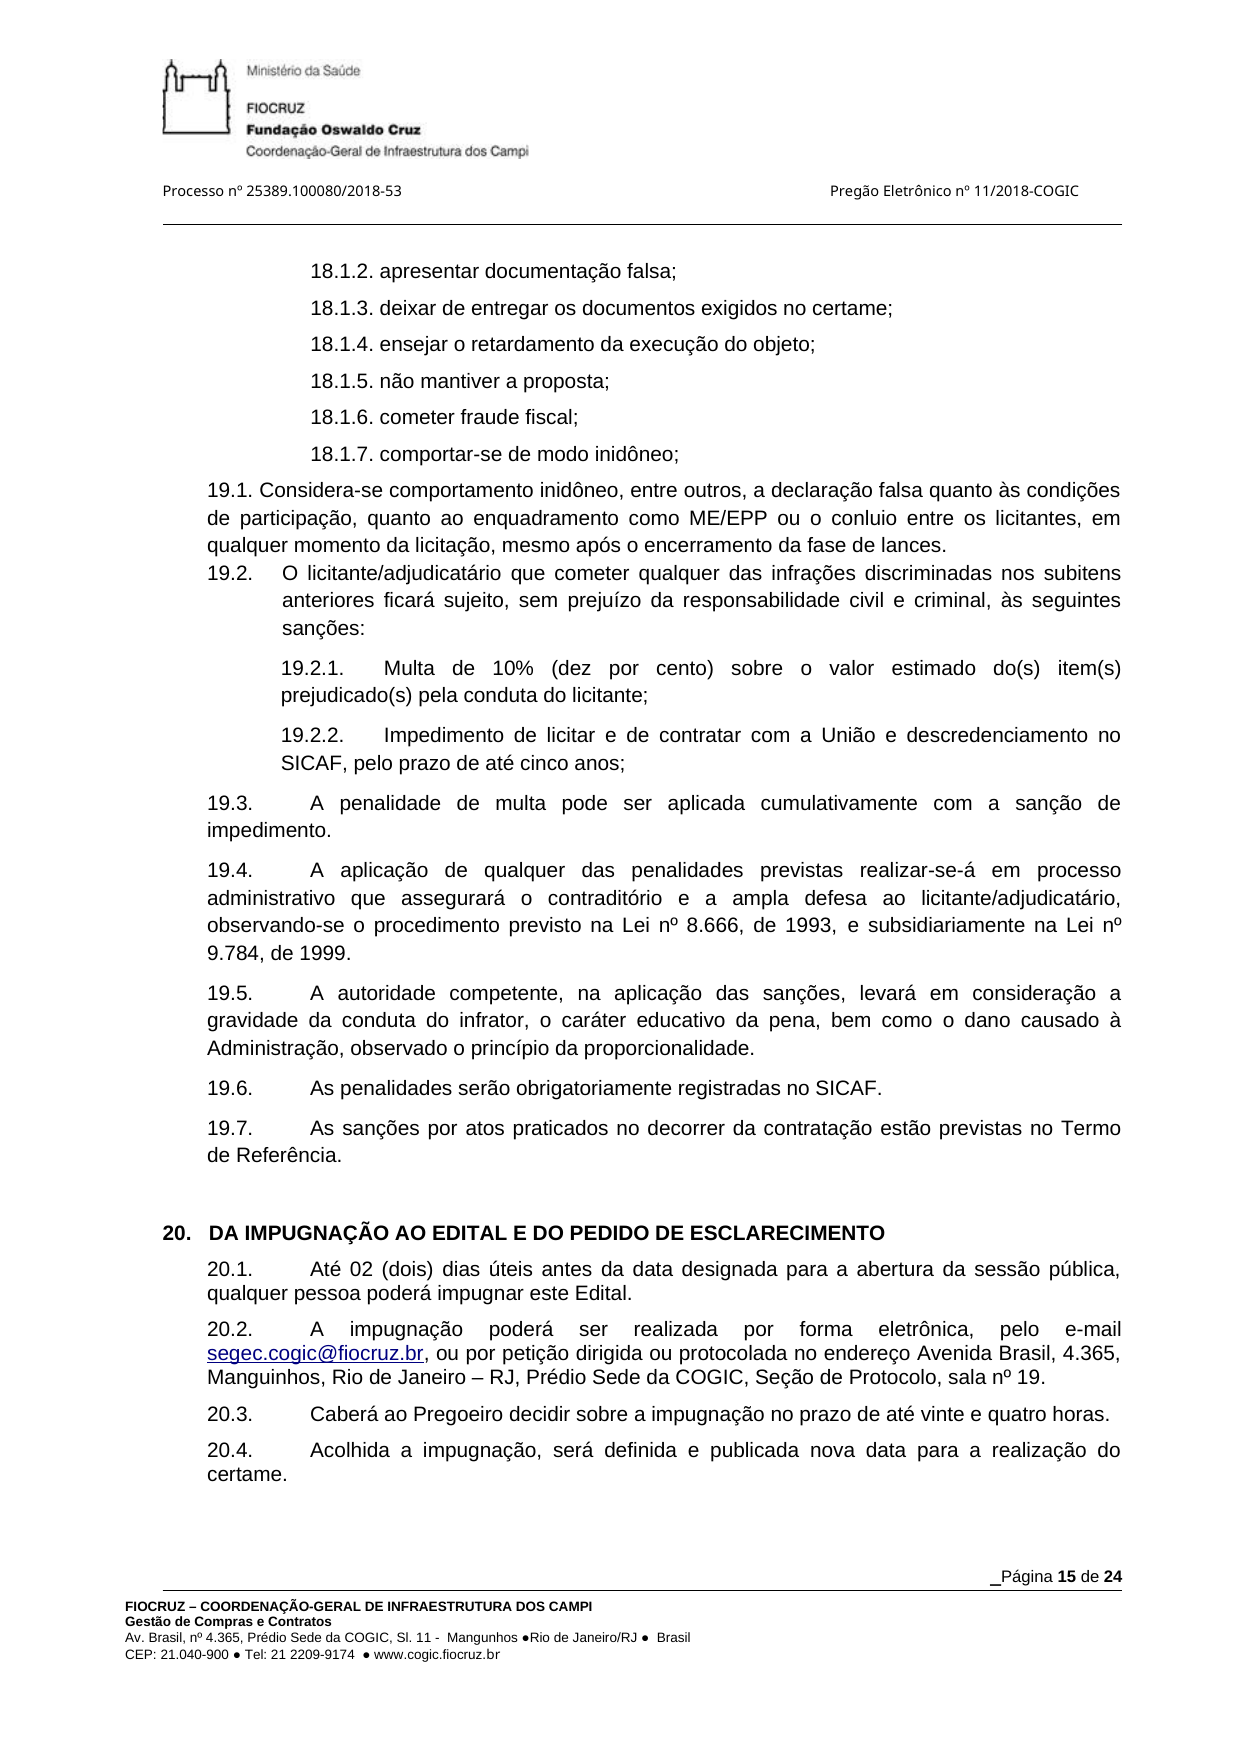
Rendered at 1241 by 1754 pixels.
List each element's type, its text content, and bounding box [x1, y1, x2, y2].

list Até 02 (dois) dias úteis antes da data designada para a abertura da sessão pública, qualquer pessoa poderá impugnar este Edital. [207, 1257, 1122, 1305]
text 18.1.5. não mantiver a proposta; [236, 368, 1122, 392]
list Impedimento de licitar e de contratar com a União e descredenciamento no SICAF, pelo prazo de até cinco anos; [281, 723, 1122, 774]
list As sanções por atos praticados no decorrer da contratação estão previstas no Termo de Referência. [207, 1115, 1122, 1167]
list A impugnação poderá ser realizada por forma eletrônica, pelo e-mail segec.cogic@fiocruz.br, ou por petição dirigida ou protocolada no endereço Avenida Brasil, 4.365, Manguinhos, Rio de Janeiro – RJ, Prédio Sede da COGIC, Seção de Protocolo, sala nº 19. [207, 1317, 1122, 1389]
list A aplicação de qualquer das penalidades previstas realizar-se-á em processo administrativo que assegurará o contraditório e a ampla defesa ao licitante/adjudicatário, observando-se o procedimento previsto na Lei nº 8.666, de 1993, e subsidiariamente na Lei nº 9.784, de 1999. [207, 858, 1122, 964]
list 20. DA IMPUGNAÇÃO AO EDITAL E DO PEDIDO DE ESCLARECIMENTO [162, 1220, 1122, 1244]
picture [162, 59, 529, 159]
list O licitante/adjudicatário que cometer qualquer das infrações discriminadas nos subitens anteriores ficará sujeito, sem prejuízo da responsabilidade civil e criminal, às seguintes sanções: [207, 560, 1122, 639]
list Caberá ao Pregoeiro decidir sobre a impugnação no prazo de até vinte e quatro horas. [207, 1402, 1122, 1426]
list As penalidades serão obrigatoriamente registradas no SICAF. [207, 1075, 1122, 1099]
list Multa de 10% (dez por cento) sobre o valor estimado do(s) item(s) prejudicado(s) pela conduta do licitante; [281, 655, 1122, 707]
text 18.1.3. deixar de entregar os documentos exigidos no certame; [236, 296, 1122, 319]
text 18.1.2. apresentar documentação falsa; [236, 259, 1122, 283]
text 18.1.4. ensejar o retardamento da execução do objeto; [236, 332, 1122, 356]
list Acolhida a impugnação, será definida e publicada nova data para a realização do certame. [207, 1438, 1122, 1486]
list A autoridade competente, na aplicação das sanções, levará em consideração a gravidade da conduta do infrator, o caráter educativo da pena, bem como o dano causado à Administração, observado o princípio da proporcionalidade. [207, 980, 1122, 1059]
text 18.1.6. cometer fraude fiscal; [236, 405, 1122, 429]
text 18.1.7. comportar-se de modo inidôneo; [236, 441, 1122, 465]
list 19.1. Considera-se comportamento inidôneo, entre outros, a declaração falsa quanto às condições de participação, quanto ao enquadramento como ME/EPP ou o conluio entre os licitantes, em qualquer momento da licitação, mesmo após o encerramento da fase de lances. [207, 529, 1122, 557]
list A penalidade de multa pode ser aplicada cumulativamente com a sanção de impedimento. [207, 790, 1122, 842]
